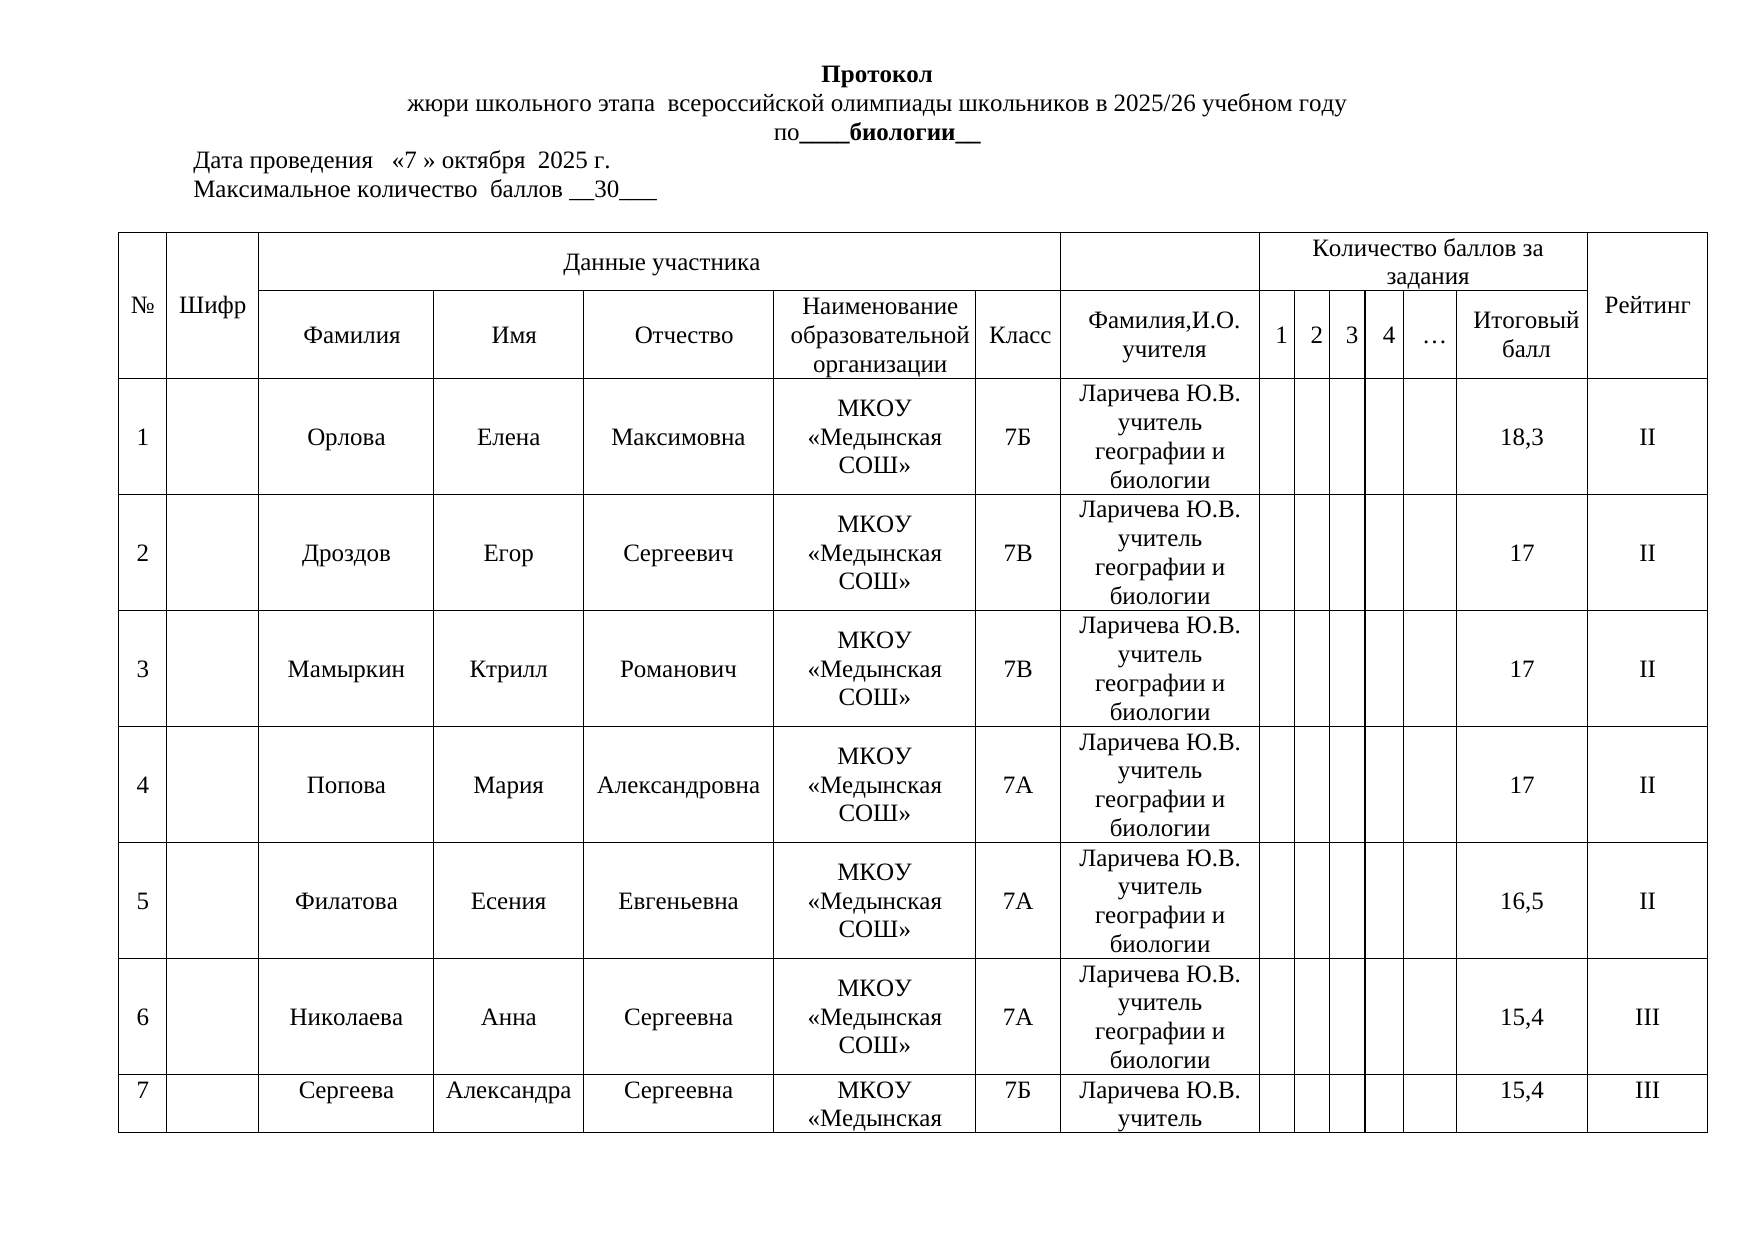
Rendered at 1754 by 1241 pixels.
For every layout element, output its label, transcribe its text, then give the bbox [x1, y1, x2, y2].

table_cell [1330, 959, 1364, 1074]
table_cell II [1588, 611, 1707, 726]
table_cell Евгеньевна [584, 843, 773, 958]
table_cell Сергеевна [584, 959, 773, 1074]
table_cell МКОУ «Медынская СОШ» [774, 379, 975, 493]
table_cell [1404, 843, 1456, 958]
table_cell Итоговый балл [1457, 291, 1587, 377]
table_cell [1366, 611, 1403, 726]
table_cell Мария [434, 727, 583, 842]
table_cell [1366, 495, 1403, 609]
table_cell Ларичева Ю.В. учитель географии и биологии [1061, 495, 1259, 609]
table_cell [1295, 727, 1329, 842]
table_cell [1366, 727, 1403, 842]
table_cell Егор [434, 495, 583, 609]
table_header [1061, 233, 1259, 290]
table_cell [167, 843, 258, 958]
table_cell 7А [976, 959, 1060, 1074]
table_cell 4 [1366, 291, 1403, 377]
table_cell Ларичева Ю.В. учитель географии и биологии [1061, 727, 1259, 842]
table_cell 2 [119, 495, 166, 609]
table_cell [1330, 843, 1364, 958]
table_cell Елена [434, 379, 583, 493]
table_cell 17 [1457, 727, 1587, 842]
table_cell Романович [584, 611, 773, 726]
table_cell 17 [1457, 495, 1587, 609]
table_cell Ларичева Ю.В. учитель географии и биологии [1061, 379, 1259, 493]
table_cell [167, 959, 258, 1074]
table_cell III [1588, 1075, 1707, 1132]
table_cell [1260, 495, 1294, 609]
table_cell 7 [119, 1075, 166, 1132]
table_cell [1404, 495, 1456, 609]
table_cell [167, 1075, 258, 1132]
table_cell 15,4 [1457, 959, 1587, 1074]
table_cell Филатова [259, 843, 433, 958]
table_cell [1366, 1075, 1403, 1132]
table_cell 1 [1260, 291, 1294, 377]
table_cell Сергеевич [584, 495, 773, 609]
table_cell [1061, 959, 1259, 1074]
table_cell Максимовна [584, 379, 773, 493]
table_cell [1330, 611, 1364, 726]
table_cell Ларичева Ю.В. учитель географии и биологии [1061, 843, 1259, 958]
table_cell 1 [119, 379, 166, 493]
table_cell МКОУ «Медынская СОШ» [774, 611, 975, 726]
table_cell [167, 611, 258, 726]
table_cell 3 [119, 611, 166, 726]
table_cell Отчество [584, 291, 773, 377]
table_cell [1260, 611, 1294, 726]
table_cell МКОУ «Медынская СОШ» [774, 843, 975, 958]
table_cell Есения [434, 843, 583, 958]
table_cell [1330, 379, 1364, 493]
text по____биологии__ [118, 117, 1636, 145]
table_cell Анна [434, 959, 583, 1074]
table_cell 3 [1330, 291, 1364, 377]
table_cell 7А [976, 843, 1060, 958]
table_cell 7Б [976, 379, 1060, 493]
table_cell 17 [1457, 611, 1587, 726]
table_cell Николаева [259, 959, 433, 1074]
table_cell 7Б [976, 1075, 1060, 1132]
text Протокол [118, 59, 1636, 88]
table_cell Александровна [584, 727, 773, 842]
table_cell II [1588, 379, 1707, 493]
table_cell [1404, 1075, 1456, 1132]
table_cell [1366, 843, 1403, 958]
table_cell [1260, 959, 1294, 1074]
table_cell 15,4 [1457, 1075, 1587, 1132]
table_cell 7А [976, 727, 1060, 842]
table_cell [1295, 959, 1329, 1074]
table_cell 6 [119, 959, 166, 1074]
table_cell [1295, 843, 1329, 958]
text Максимальное количество баллов __30___ [118, 174, 1636, 203]
table_header Рейтинг [1588, 233, 1707, 377]
table_cell 16,5 [1457, 843, 1587, 958]
table_cell … [1404, 291, 1456, 377]
table_cell [167, 727, 258, 842]
table_cell II [1588, 843, 1707, 958]
table_header Данные участника [259, 233, 1060, 290]
table_cell [1260, 727, 1294, 842]
table_cell III [1588, 959, 1707, 1074]
table_cell [167, 379, 258, 493]
table_cell [1295, 495, 1329, 609]
table_cell II [1588, 495, 1707, 609]
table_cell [774, 1075, 975, 1132]
table_cell МКОУ «Медынская СОШ» [774, 727, 975, 842]
table_cell Класс [976, 291, 1060, 377]
table_header Шифр [167, 233, 258, 377]
table_cell Сергеевна [584, 1075, 773, 1132]
table_cell [1404, 379, 1456, 493]
table_cell Мамыркин [259, 611, 433, 726]
table_cell 4 [119, 727, 166, 842]
table_cell [167, 495, 258, 609]
table_cell [1260, 843, 1294, 958]
table_header № [119, 233, 166, 377]
table_cell [1366, 379, 1403, 493]
table_cell 7В [976, 495, 1060, 609]
table_cell Дроздов [259, 495, 433, 609]
table_cell [1260, 379, 1294, 493]
table_cell 5 [119, 843, 166, 958]
table_cell МКОУ «Медынская СОШ» [774, 495, 975, 609]
table_cell 2 [1295, 291, 1329, 377]
table_cell [1330, 495, 1364, 609]
table_cell [1404, 611, 1456, 726]
table_cell Александра [434, 1075, 583, 1132]
table_cell Имя [434, 291, 583, 377]
table_cell Фамилия,И.О. учителя [1061, 291, 1259, 377]
table_cell Орлова [259, 379, 433, 493]
table_cell [1260, 1075, 1294, 1132]
table_cell Фамилия [259, 291, 433, 377]
table_cell Наименование образовательной организации [774, 291, 975, 377]
table_cell МКОУ «Медынская СОШ» [774, 959, 975, 1074]
table_cell Ларичева Ю.В. учитель географии и биологии [1061, 611, 1259, 726]
table_cell Сергеева [259, 1075, 433, 1132]
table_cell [1061, 1075, 1259, 1132]
table_cell Ктрилл [434, 611, 583, 726]
table_cell Попова [259, 727, 433, 842]
table_cell 18,3 [1457, 379, 1587, 493]
table_cell [1330, 727, 1364, 842]
table_cell II [1588, 727, 1707, 842]
table_cell [1295, 1075, 1329, 1132]
table_header Количество баллов за задания [1260, 233, 1587, 290]
table_cell [1366, 959, 1403, 1074]
table_cell [1404, 959, 1456, 1074]
table_cell [1404, 727, 1456, 842]
table_cell 7В [976, 611, 1060, 726]
table_cell [1330, 1075, 1364, 1132]
text жюри школьного этапа всероссийской олимпиады школьников в 2025/26 учебном году [118, 88, 1636, 117]
table_cell [1295, 379, 1329, 493]
table_cell [1295, 611, 1329, 726]
text Дата проведения «7 » октября 2025 г. [118, 145, 1636, 174]
